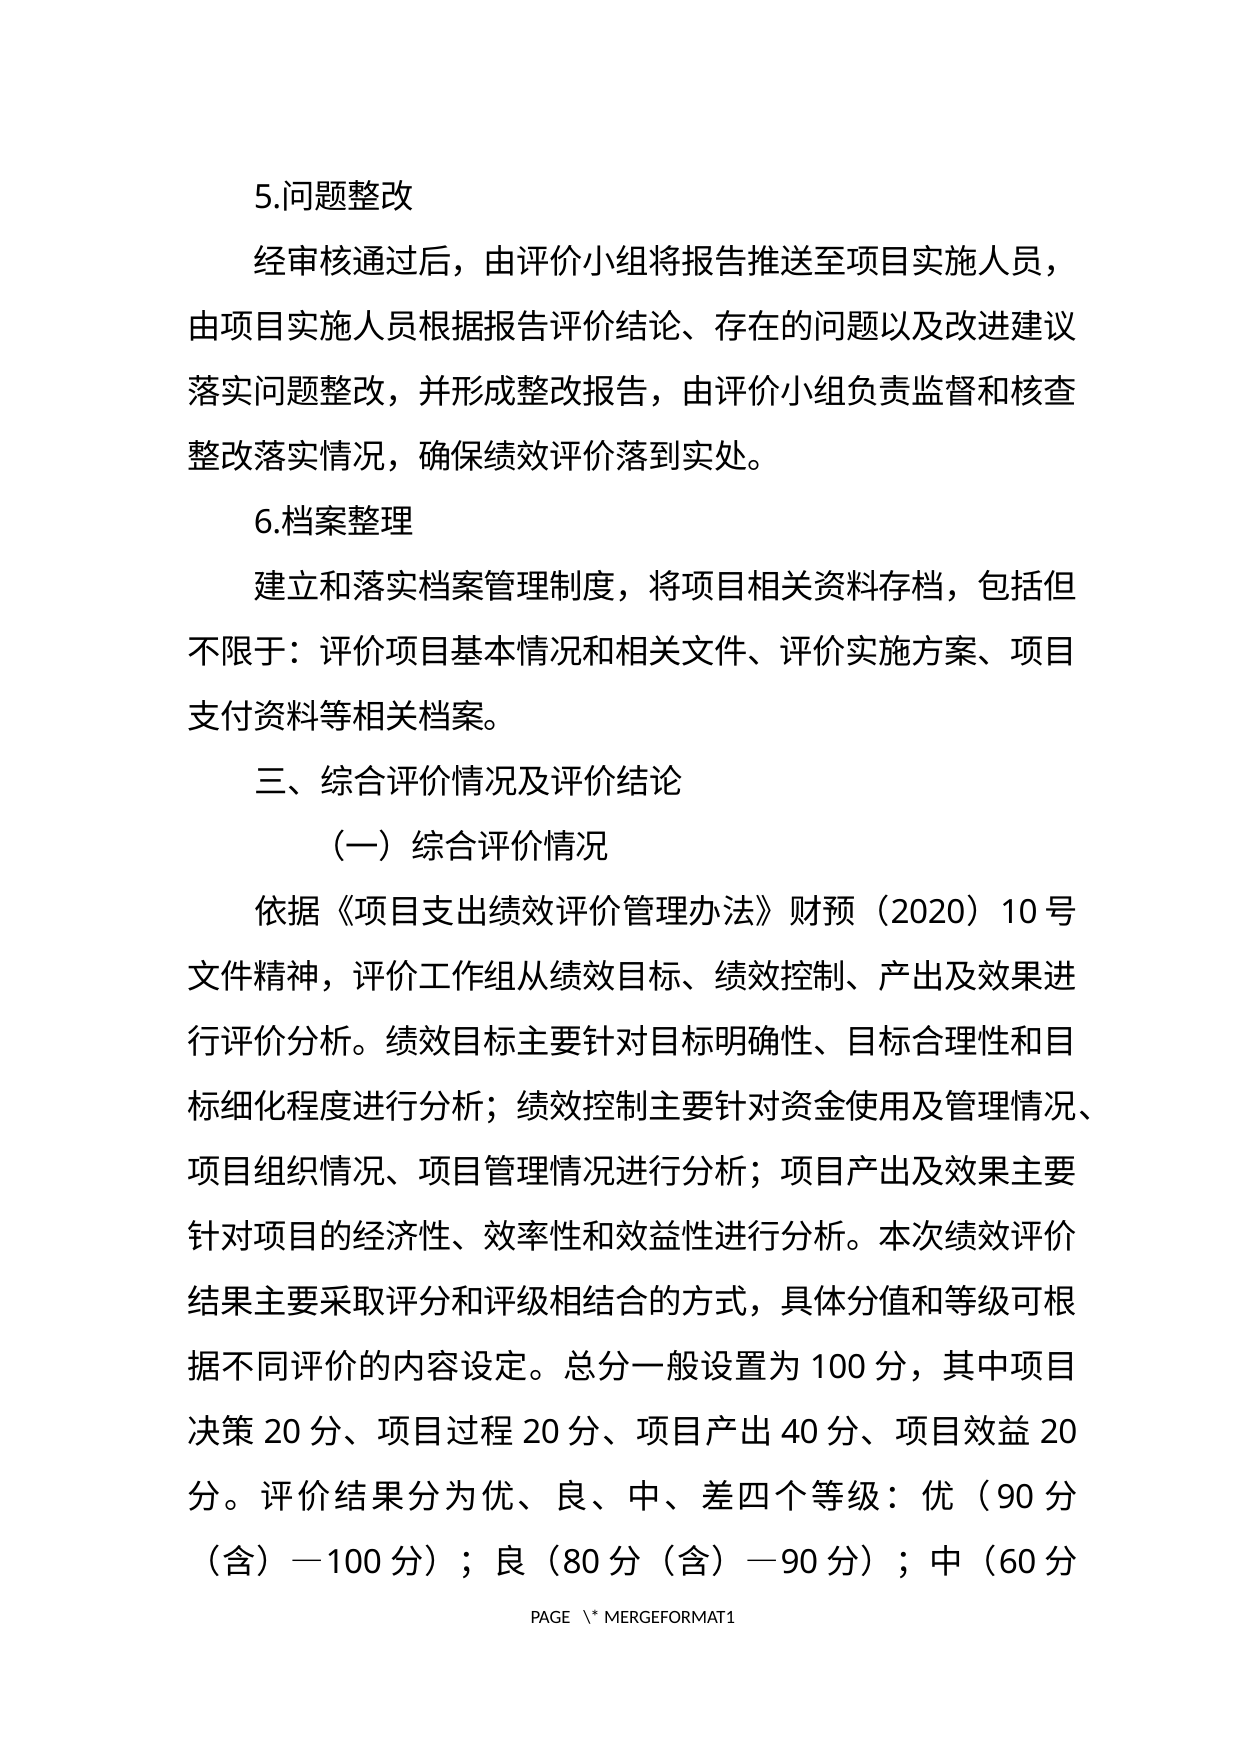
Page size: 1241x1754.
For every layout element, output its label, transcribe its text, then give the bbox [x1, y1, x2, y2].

text 三、综合评价情况及评价结论 [187, 747, 1078, 812]
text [187, 812, 1078, 1592]
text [187, 162, 1078, 747]
